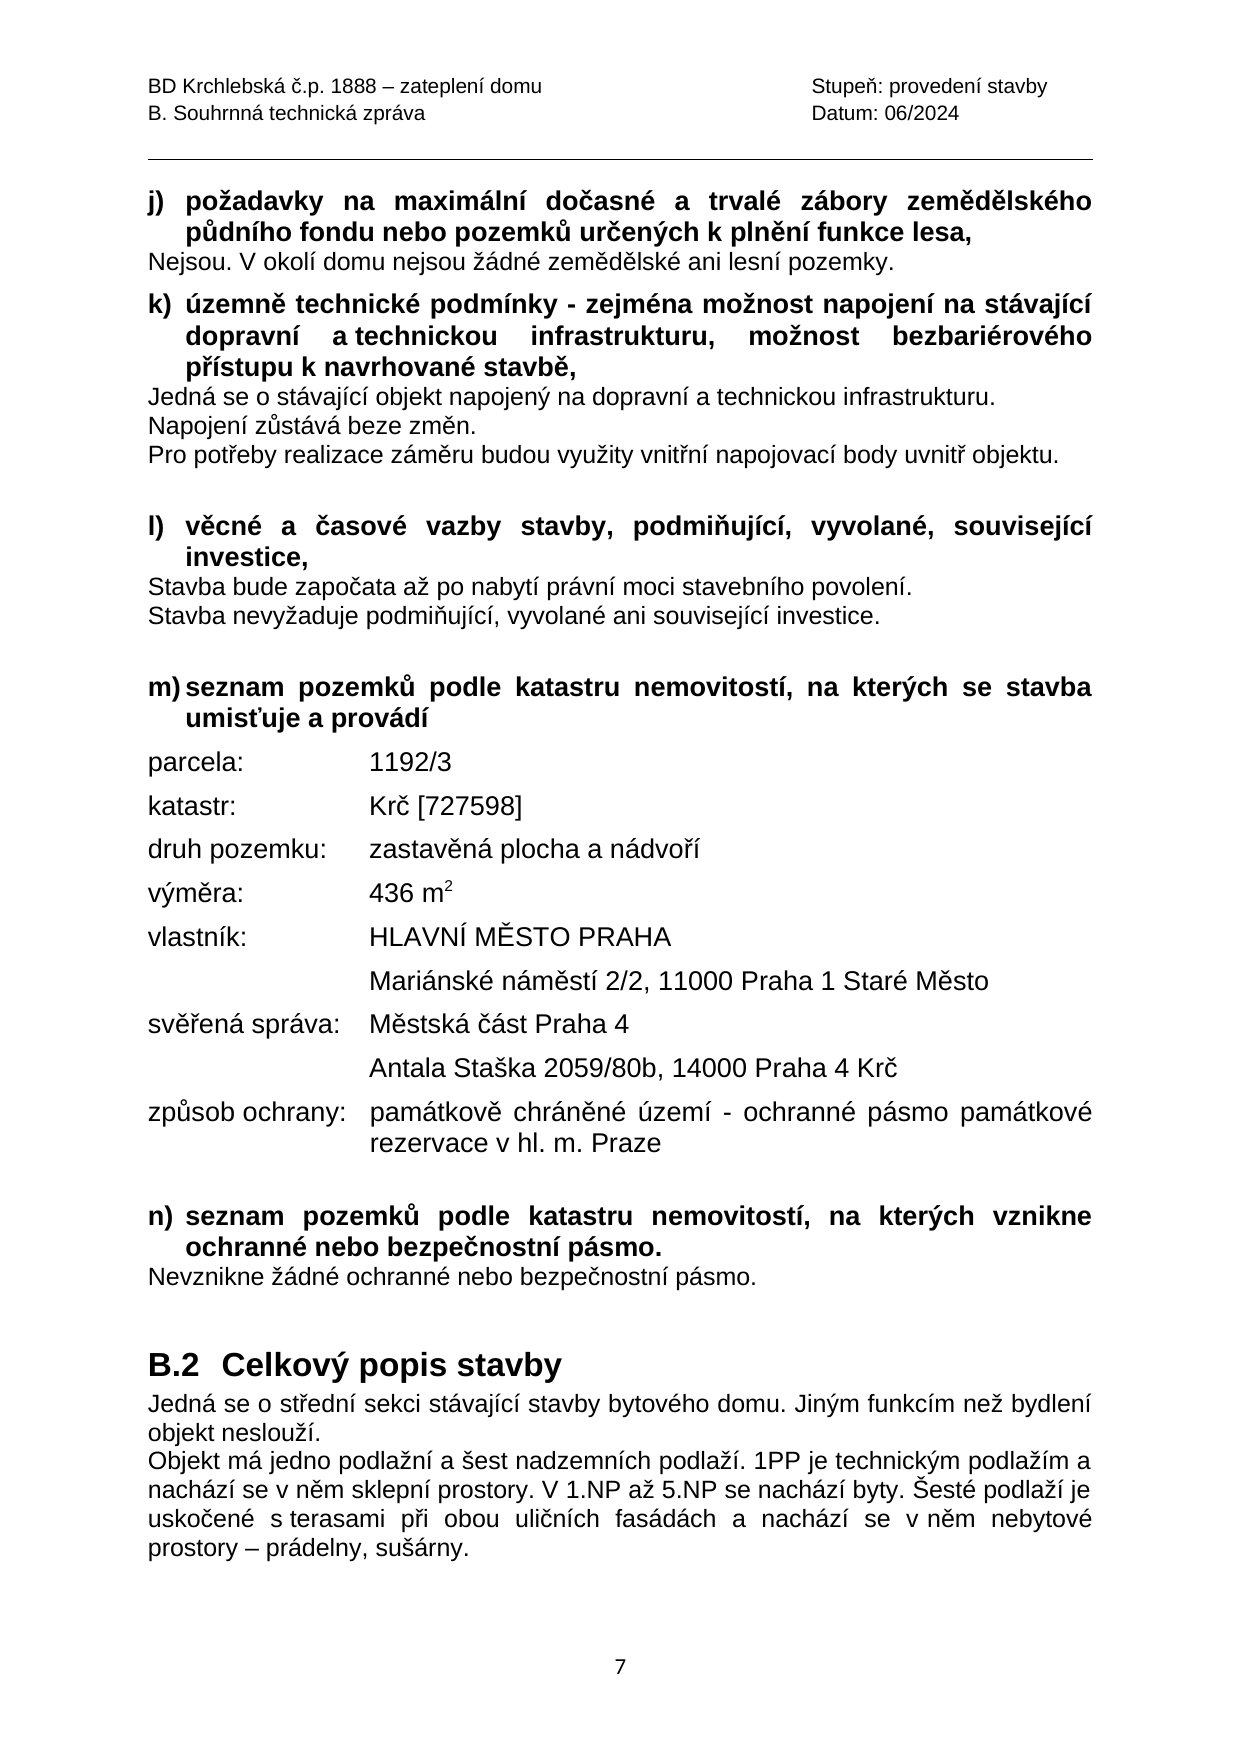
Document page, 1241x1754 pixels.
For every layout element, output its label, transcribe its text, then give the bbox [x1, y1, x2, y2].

list svěřená správa: Městská část Praha 4 [148, 1008, 1093, 1039]
text Nejsou. V okolí domu nejsou žádné zemědělské ani lesní pozemky. [148, 247, 1093, 276]
text Objekt má jedno podlažní a šest nadzemních podlaží. 1PP je technickým podlažím a nachází se v něm sklepní prostory. V 1.NP až 5.NP se nachází byty. Šesté podlaží je uskočené s terasami při obou uličních fasádách a nachází se v něm nebytové prostory – prádelny, sušárny. [148, 1446, 1093, 1561]
text Pro potřeby realizace záměru budou využity vnitřní napojovací body uvnitř objektu. [148, 439, 1093, 468]
text Jedná se o stávající objekt napojený na dopravní a technickou infrastrukturu. [148, 382, 1093, 411]
text Nevznikne žádné ochranné nebo bezpečnostní pásmo. [148, 1262, 1093, 1291]
text věcné a časové vazby stavby, podmiňující, vyvolané, související investice, [148, 509, 1093, 572]
text územně technické podmínky - zejména možnost napojení na stávající dopravní a technickou infrastrukturu, možnost bezbariérového přístupu k navrhované stavbě, [148, 288, 1093, 382]
list katastr: Krč [727598] [148, 789, 1093, 821]
list výměra: 436 m2 [148, 877, 1093, 908]
list vlastník: HLAVNÍ MĚSTO PRAHA [148, 921, 1093, 952]
text Jedná se o střední sekci stávající stavby bytového domu. Jiným funkcím než bydlení objekt neslouží. [148, 1389, 1093, 1446]
text Stavba nevyžaduje podmiňující, vyvolané ani související investice. [148, 601, 1093, 629]
list Antala Staška 2059/80b, 14000 Praha 4 Krč [369, 1052, 1093, 1083]
list způsob ochrany: památkově chráněné území - ochranné pásmo památkové rezervace v hl. m. Praze [148, 1096, 1093, 1158]
list Mariánské náměstí 2/2, 11000 Praha 1 Staré Město [369, 964, 1093, 996]
subtitle B.2 Celkový popis stavby [148, 1344, 1093, 1383]
list parcela: 1192/3 [148, 746, 1093, 777]
text požadavky na maximální dočasné a trvalé zábory zemědělského půdního fondu nebo pozemků určených k plnění funkce lesa, [148, 184, 1093, 247]
text Napojení zůstává beze změn. [148, 411, 1093, 439]
list druh pozemku: zastavěná plocha a nádvoří [148, 833, 1093, 864]
text seznam pozemků podle katastru nemovitostí, na kterých vznikne ochranné nebo bezpečnostní pásmo. [148, 1199, 1093, 1262]
text seznam pozemků podle katastru nemovitostí, na kterých se stavba umisťuje a provádí [148, 671, 1093, 733]
text Stavba bude započata až po nabytí právní moci stavebního povolení. [148, 572, 1093, 601]
